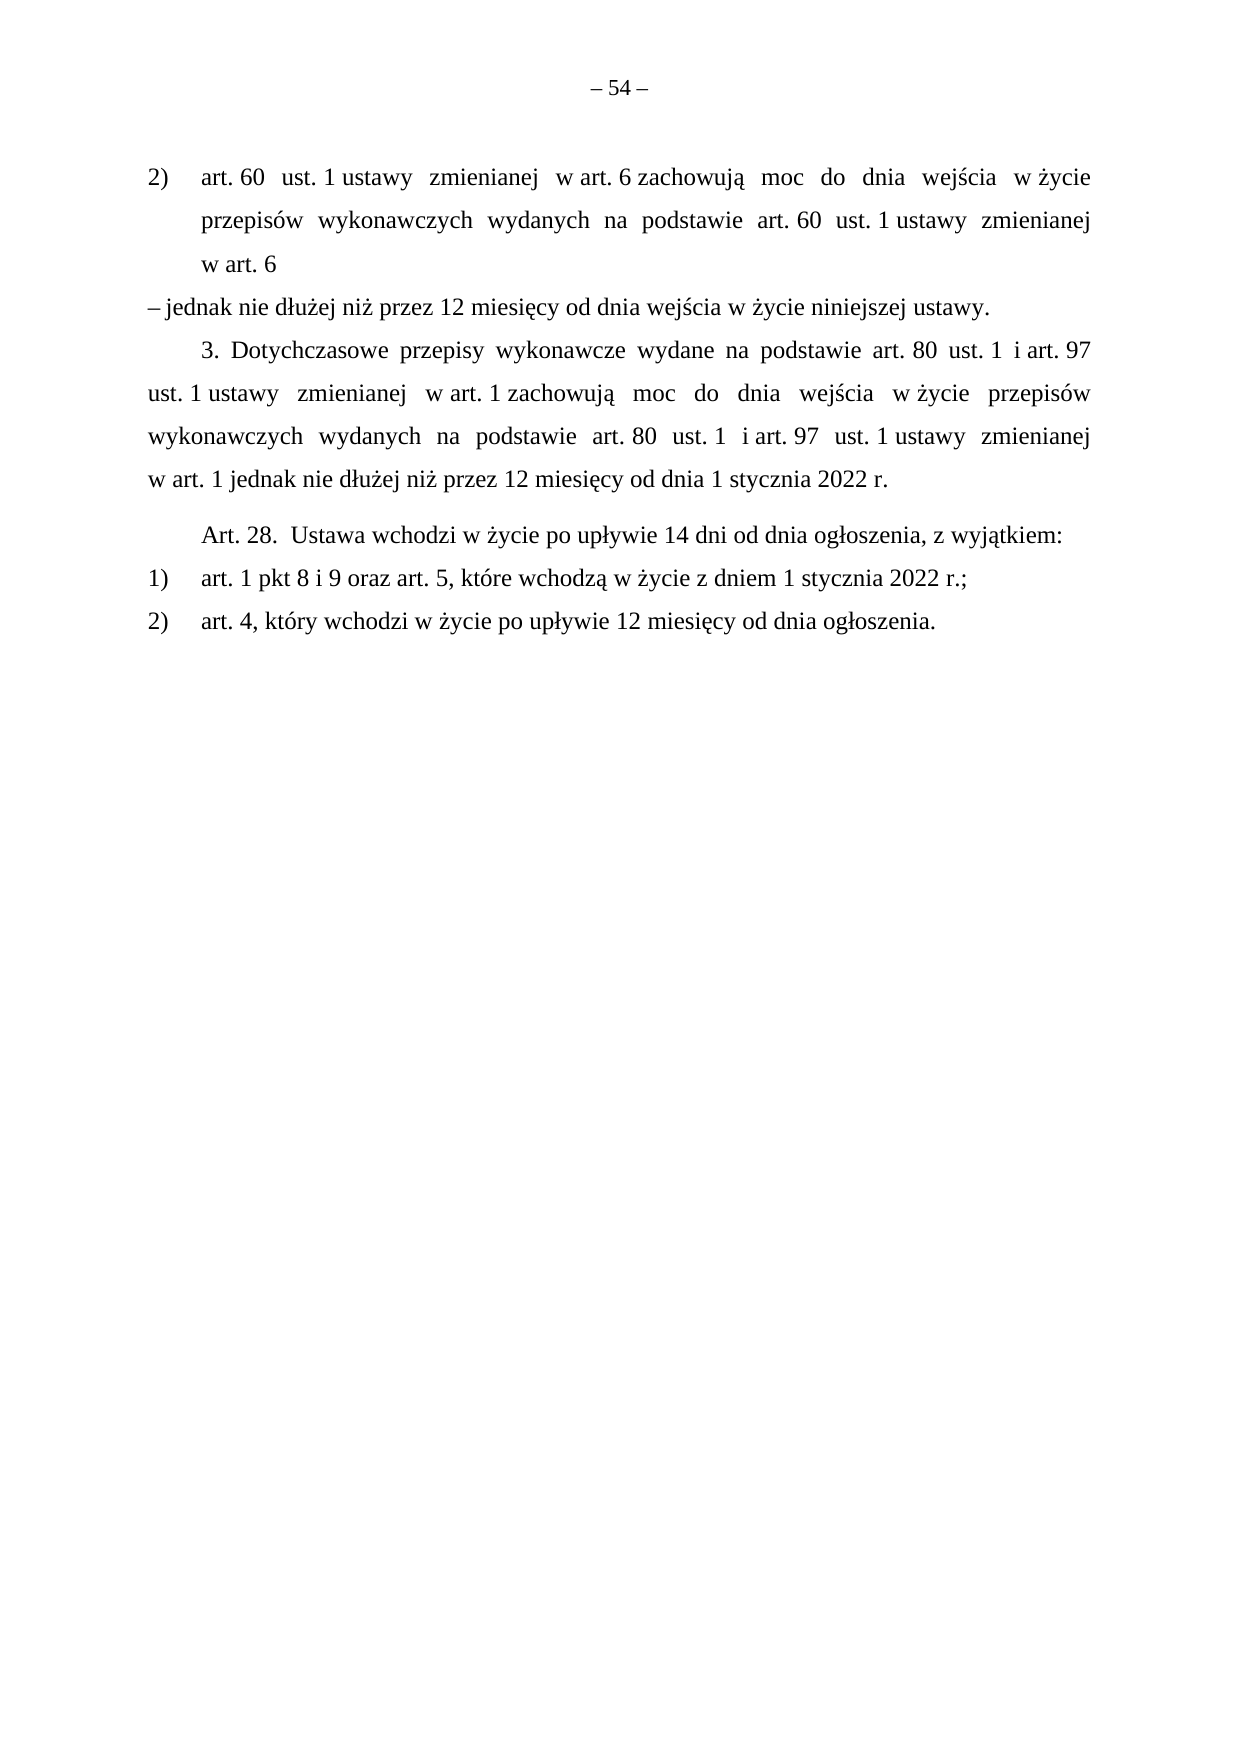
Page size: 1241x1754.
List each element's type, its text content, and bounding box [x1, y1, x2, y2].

text – jednak nie dłużej niż przez 12 miesięcy od dnia wejścia w życie niniejszej ustawy. [148, 292, 1091, 321]
text 3. Dotychczasowe przepisy wykonawcze wydane na podstawie art. 80 ust. 1 i art. 97 ust. 1 ustawy zmienianej w art. 1 zachowują moc do dnia wejścia w życie przepisów wykonawczych wydanych na podstawie art. 80 ust. 1 i art. 97 ust. 1 ustawy zmienianej w art. 1 jednak nie dłużej niż przez 12 miesięcy od dnia 1 stycznia 2022 r. [148, 335, 1091, 493]
text 2) art. 60 ust. 1 ustawy zmienianej w art. 6 zachowują moc do dnia wejścia w życie przepisów wykonawczych wydanych na podstawie art. 60 ust. 1 ustawy zmienianej w art. 6 [148, 162, 1091, 277]
text 1) art. 1 pkt 8 i 9 oraz art. 5, które wchodzą w życie z dniem 1 stycznia 2022 r.; [148, 563, 1091, 592]
text Art. 28. Ustawa wchodzi w życie po upływie 14 dni od dnia ogłoszenia, z wyjątkiem: [148, 520, 1091, 549]
text 2) art. 4, który wchodzi w życie po upływie 12 miesięcy od dnia ogłoszenia. [148, 606, 1091, 635]
